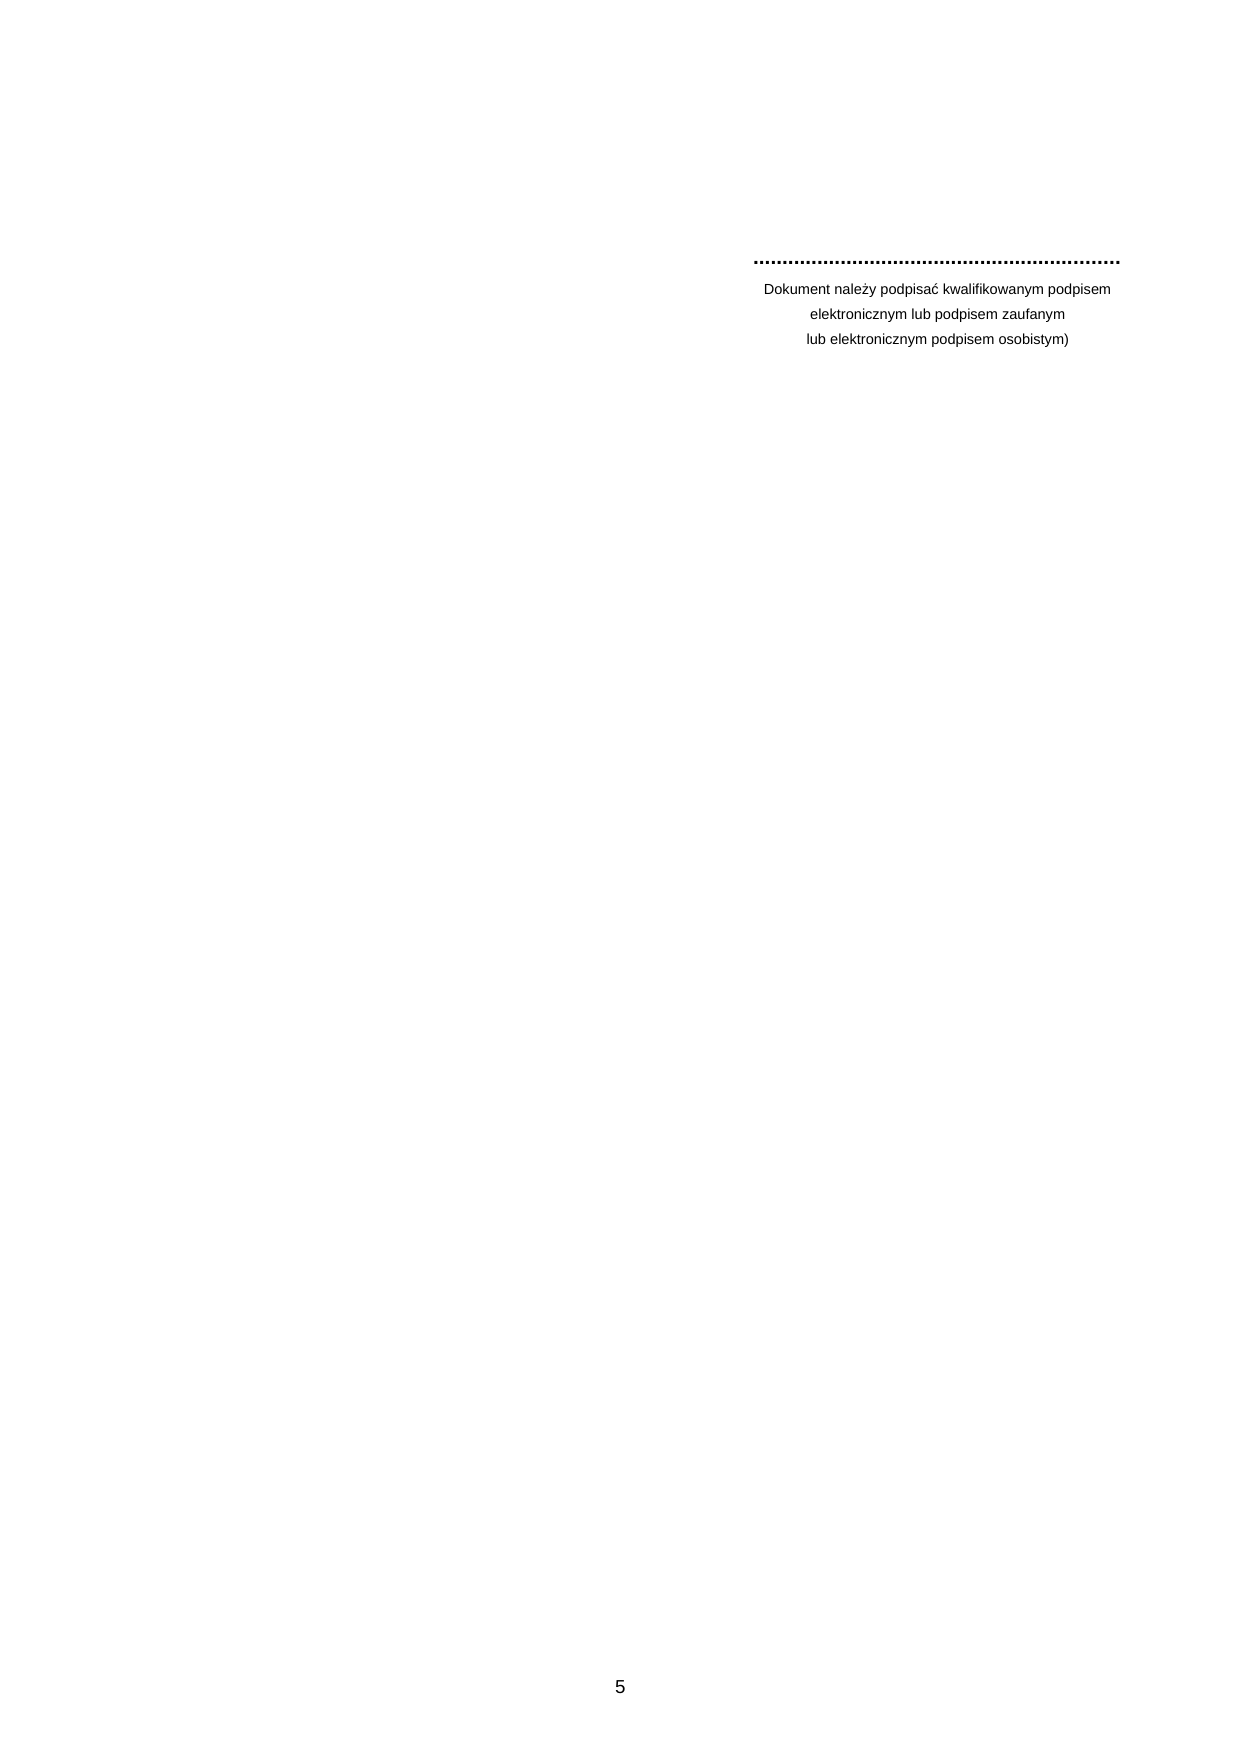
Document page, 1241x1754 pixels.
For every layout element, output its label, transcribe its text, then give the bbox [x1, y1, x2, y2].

text Dokument należy podpisać kwalifikowanym podpisem elektronicznym lub podpisem zaufanym lub elektronicznym podpisem osobistym) [753, 281, 1122, 348]
